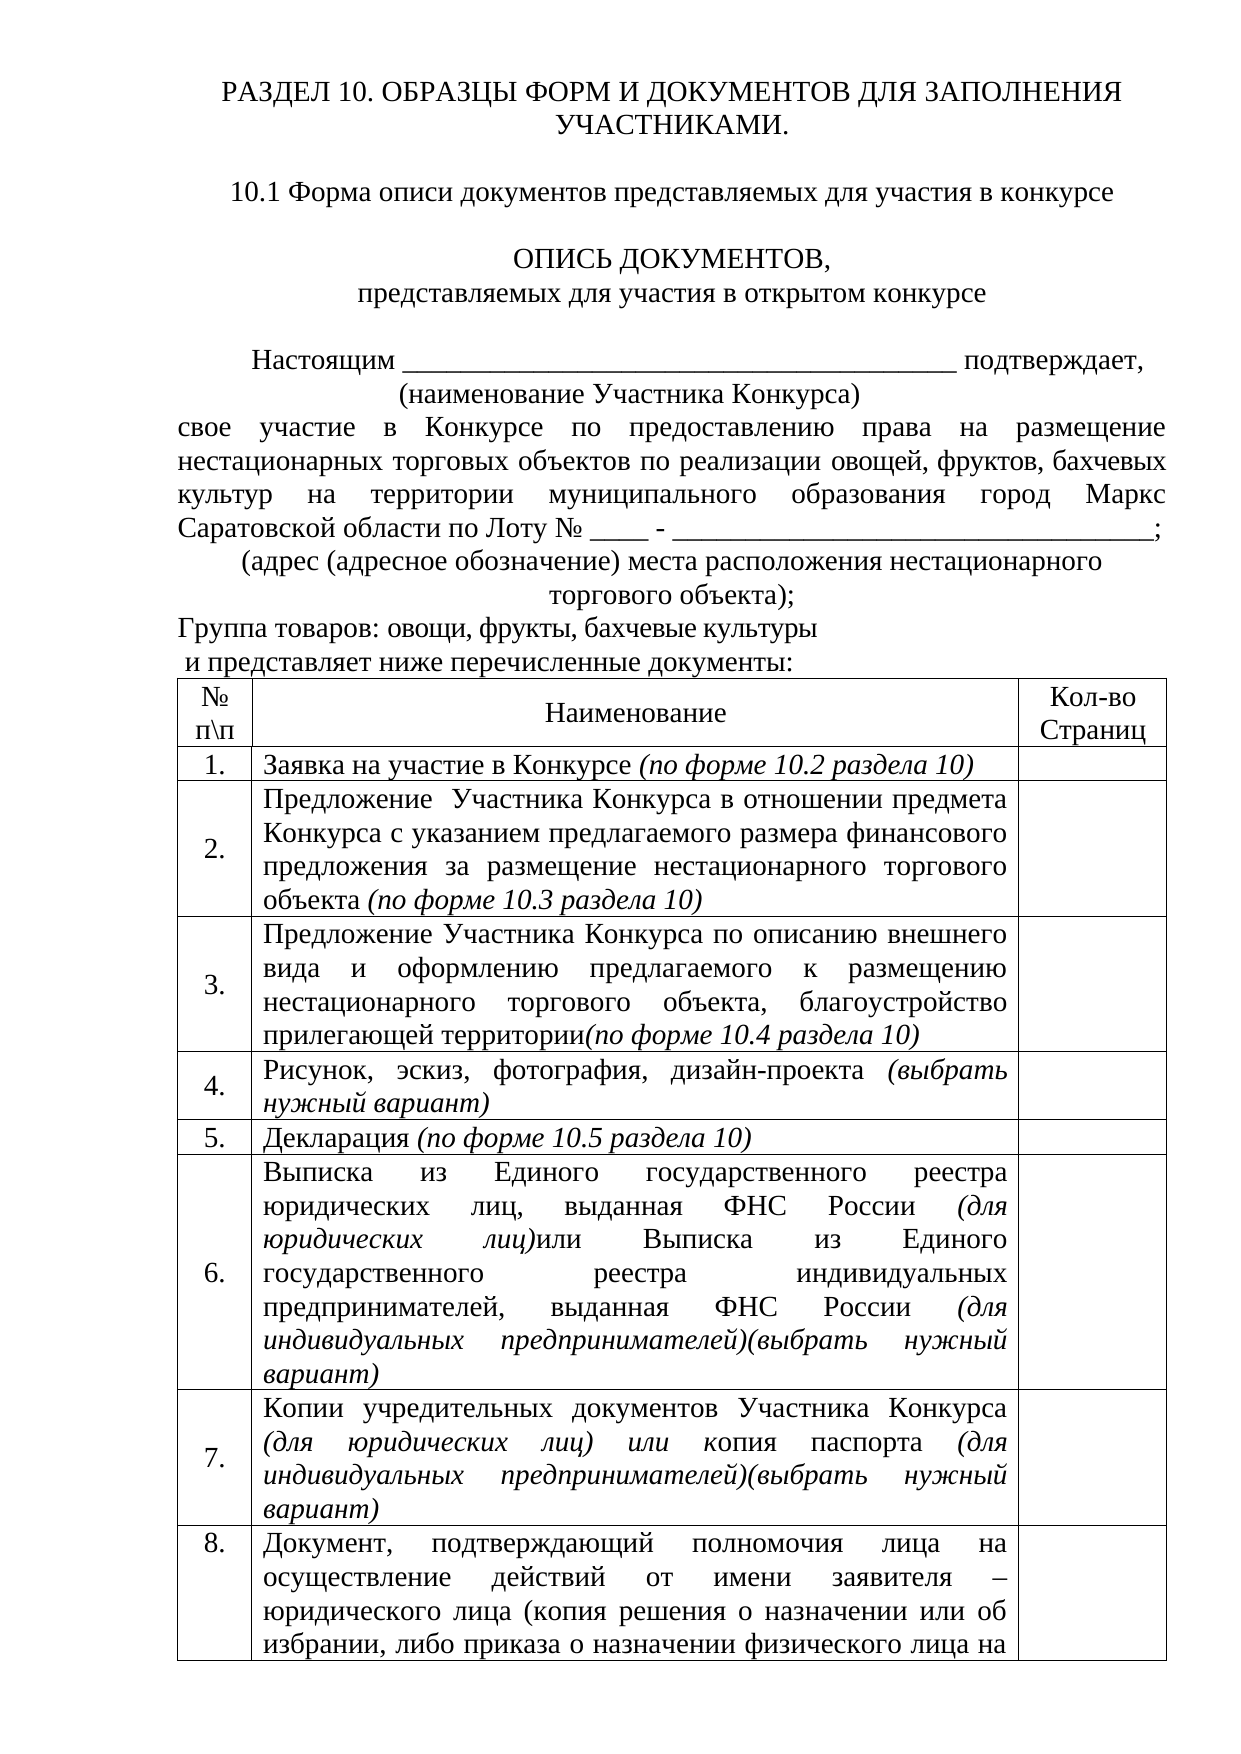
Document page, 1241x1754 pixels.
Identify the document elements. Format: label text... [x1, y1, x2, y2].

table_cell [252, 1526, 1018, 1660]
text представляемых для участия в открытом конкурсе [177, 275, 1167, 309]
table_cell 8. [178, 1526, 251, 1660]
table_cell 1. [178, 747, 251, 780]
table_cell 4. [178, 1052, 251, 1119]
table_cell [1019, 781, 1166, 916]
table_cell [1019, 1155, 1166, 1389]
table_cell [1019, 1120, 1166, 1153]
table_cell Предложение Участника Конкурса по описанию внешнего вида и оформлению предлагаемого к размещению нестационарного торгового объекта, благоустройство прилегающей территории(по форме 10.4 раздела 10) [252, 917, 1018, 1051]
text Настоящим ______________________________________ подтверждает, [177, 342, 1167, 376]
table_cell [1019, 1526, 1166, 1660]
table_cell Выписка из Единого государственного реестра юридических лиц, выданная ФНС России (для юридических лиц)или Выписка из Единого государственного реестра индивидуальных предпринимателей, выданная ФНС России (для индивидуальных предпринимателей)(выбрать нужный вариант) [252, 1155, 1018, 1389]
table_cell Рисунок, эскиз, фотография, дизайн-проекта (выбрать нужный вариант) [252, 1052, 1018, 1119]
table_cell 7. [178, 1390, 251, 1524]
text 10.1 Форма описи документов представляемых для участия в конкурсе [177, 174, 1167, 208]
table_cell [1019, 1390, 1166, 1524]
text и представляет ниже перечисленные документы: [177, 644, 1167, 678]
text (адрес (адресное обозначение) места расположения нестационарного торгового объекта); [177, 543, 1167, 611]
table_cell [1019, 747, 1166, 780]
table_cell [1019, 917, 1166, 1051]
table_header № п\п [178, 679, 252, 746]
table_cell Заявка на участие в Конкурсе (по форме 10.2 раздела 10) [252, 747, 1018, 780]
table_cell [1019, 1052, 1166, 1119]
table_cell 3. [178, 917, 251, 1051]
text РАЗДЕЛ 10. ОБРАЗЦЫ ФОРМ И ДОКУМЕНТОВ ДЛЯ ЗАПОЛНЕНИЯ УЧАСТНИКАМИ. [177, 74, 1167, 141]
table_cell 5. [178, 1120, 251, 1153]
table_header Кол-во Страниц [1019, 679, 1166, 746]
table_header Наименование [253, 679, 1018, 746]
text ОПИСЬ ДОКУМЕНТОВ, [177, 242, 1167, 275]
table_cell 2. [178, 781, 251, 916]
table_cell 6. [178, 1155, 251, 1389]
table_cell Предложение Участника Конкурса в отношении предмета Конкурса с указанием предлагаемого размера финансового предложения за размещение нестационарного торгового объекта (по форме 10.3 раздела 10) [252, 781, 1018, 916]
text свое участие в Конкурсе по предоставлению права на размещение нестационарных торговых объектов по реализации овощей, фруктов, бахчевых культур на территории муниципального образования город Маркс Саратовской области по Лоту № ____ - _________________________________; [177, 409, 1167, 543]
text (наименование Участника Конкурса) [325, 376, 1167, 409]
table_cell Копии учредительных документов Участника Конкурса (для юридических лиц) или копия паспорта (для индивидуальных предпринимателей)(выбрать нужный вариант) [252, 1390, 1018, 1524]
text Группа товаров: овощи, фрукты, бахчевые культуры [177, 611, 1167, 644]
table_cell Декларация (по форме 10.5 раздела 10) [252, 1120, 1018, 1153]
